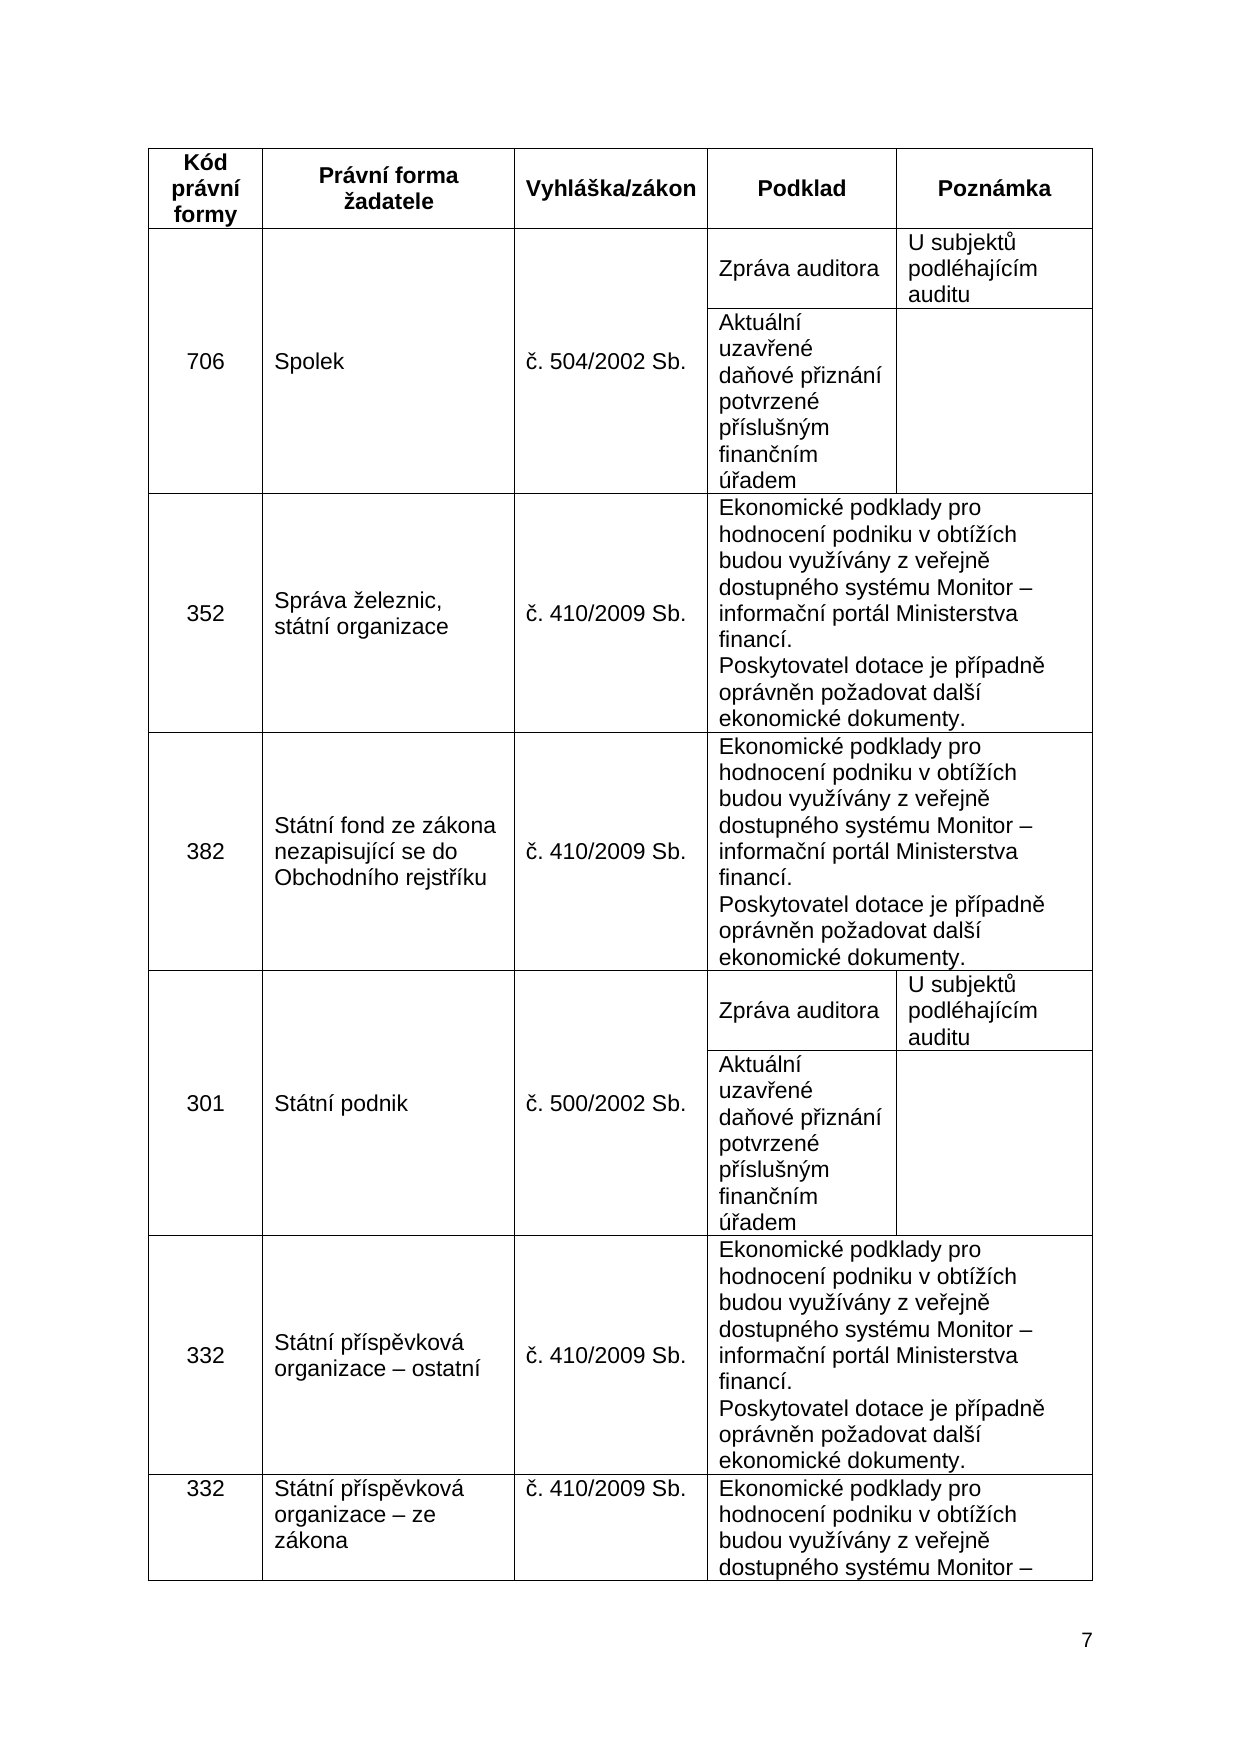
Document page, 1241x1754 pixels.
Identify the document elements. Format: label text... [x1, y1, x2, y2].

table_cell č. 504/2002 Sb. [515, 229, 707, 493]
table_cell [708, 309, 896, 493]
table_cell 301 [149, 971, 262, 1235]
table_cell 706 [149, 229, 262, 493]
table_header Poznámka [897, 149, 1092, 228]
table_cell Zpráva auditora [708, 971, 896, 1050]
table_cell Zpráva auditora [708, 229, 896, 308]
table_cell 382 [149, 733, 262, 970]
table_cell Aktuální uzavřené daňové přiznání potvrzené příslušným finančním úřadem [708, 1051, 896, 1235]
table_cell U subjektů podléhajícím auditu [897, 229, 1092, 308]
table_cell [897, 309, 1092, 493]
table_cell 352 [149, 494, 262, 732]
table_cell č. 410/2009 Sb. [515, 494, 707, 732]
table_cell Správa železnic, státní organizace [263, 494, 514, 732]
table_header Podklad [708, 149, 896, 228]
table_cell č. 500/2002 Sb. [515, 971, 707, 1235]
table_cell Státní fond ze zákona nezapisující se do Obchodního rejstříku [263, 733, 514, 970]
table_cell Spolek [263, 229, 514, 493]
table_header Vyhláška/zákon [515, 149, 707, 228]
table_cell č. 410/2009 Sb. [515, 1475, 707, 1580]
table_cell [708, 1475, 1092, 1580]
table_cell Státní podnik [263, 971, 514, 1235]
table_cell č. 410/2009 Sb. [515, 733, 707, 970]
table_cell 332 [149, 1236, 262, 1474]
table_cell Státní příspěvková organizace – ostatní [263, 1236, 514, 1474]
table_header Kód právní formy [149, 149, 262, 228]
table_cell U subjektů podléhajícím auditu [897, 971, 1092, 1050]
table_cell [897, 1051, 1092, 1235]
table_cell 332 [149, 1475, 262, 1580]
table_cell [263, 1475, 514, 1580]
table_header Právní forma žadatele [263, 149, 514, 228]
table_cell č. 410/2009 Sb. [515, 1236, 707, 1474]
